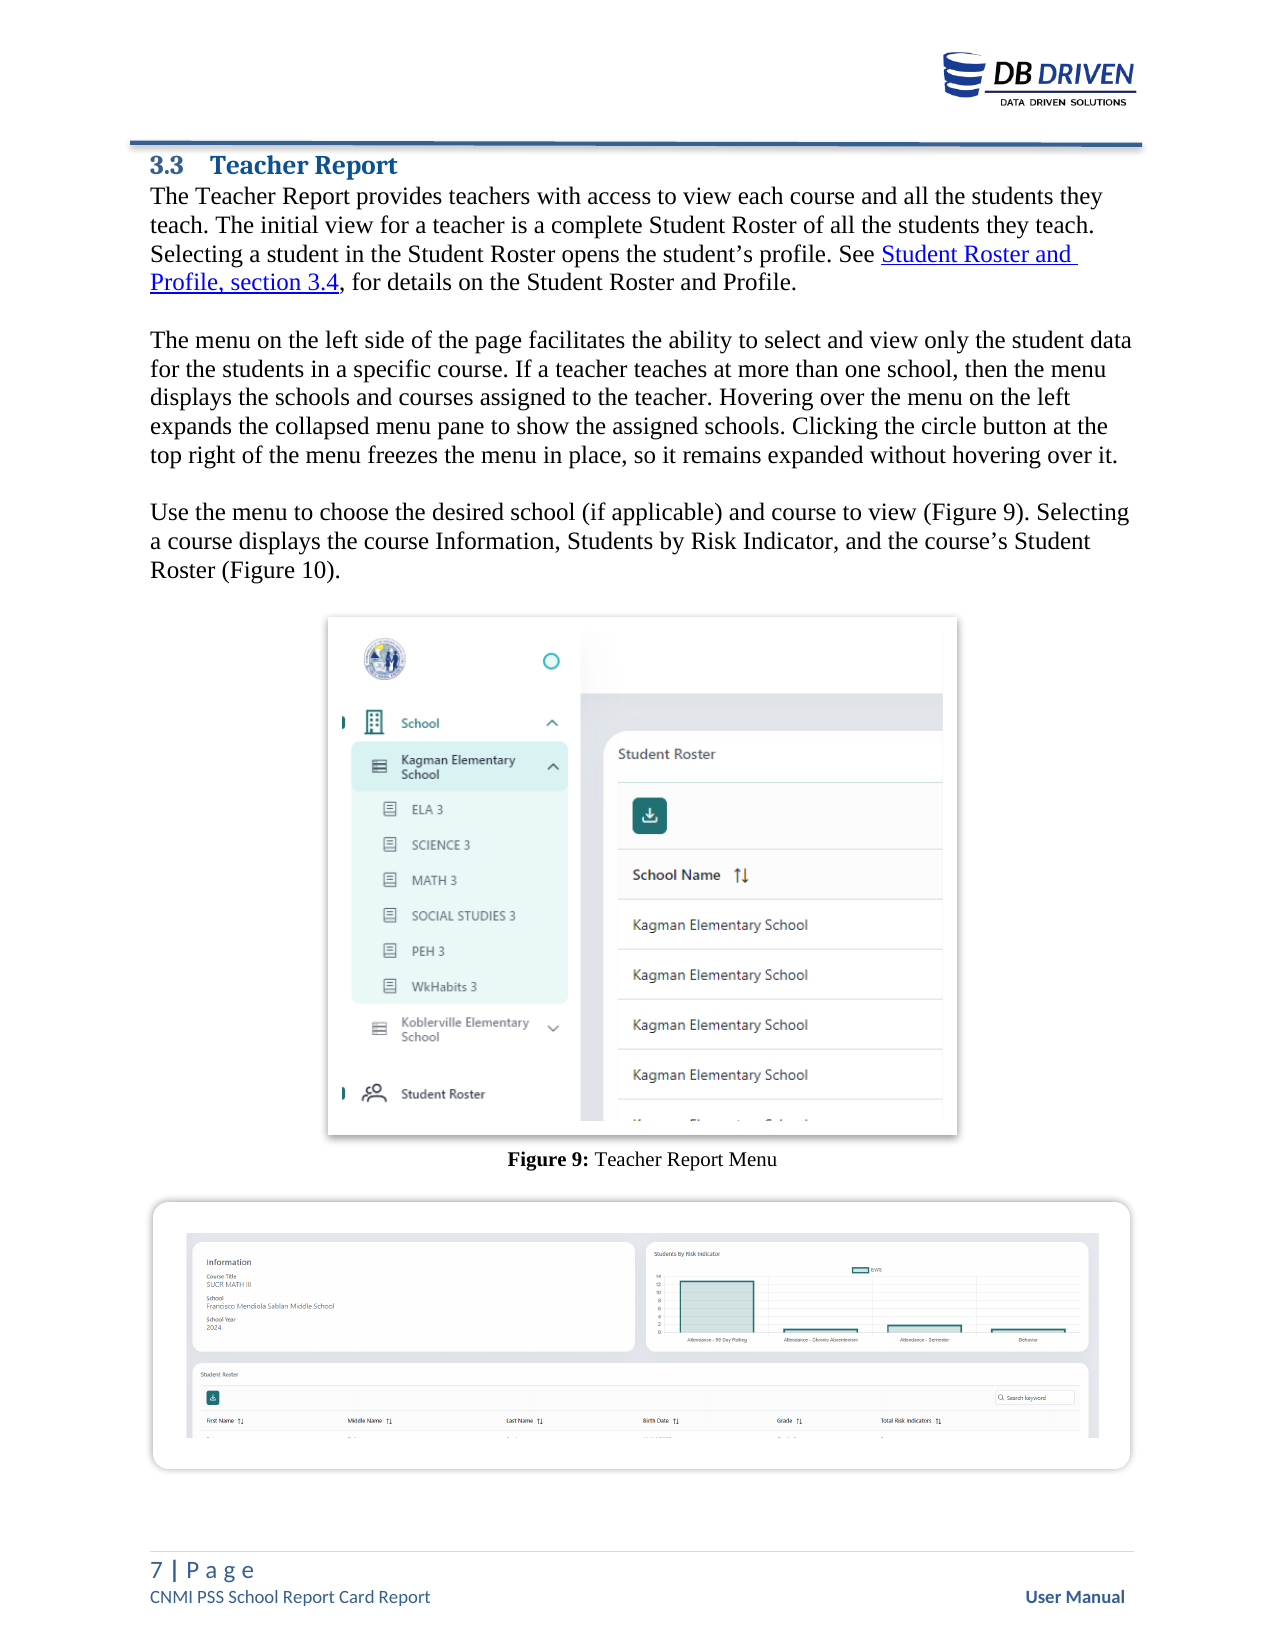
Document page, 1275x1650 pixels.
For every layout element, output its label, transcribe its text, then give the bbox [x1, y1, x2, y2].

picture [184, 1233, 1099, 1438]
picture [342, 631, 943, 1121]
text The menu on the left side of the page facilitates the ability to select and view only the student data for the students in a specific course. If a teacher teaches at more than one school, then the menu displays the schools and courses assigned to the teacher. Hovering over the menu on the left expands the collapsed menu pane to show the assigned schools. Clicking the circle button at the top right of the menu freezes the menu in place, so it remains expanded without hovering over it. [150, 325, 1134, 469]
text The Teacher Report provides teachers with access to view each course and all the students they teach. The initial view for a teacher is a complete Student Roster of all the students they teach. Selecting a student in the Student Roster opens the student’s profile. See Student Roster and Profile, section 3.4, for details on the Student Roster and Profile. [150, 181, 1134, 296]
subtitle Teacher Report [150, 150, 1134, 181]
text Use the menu to choose the desired school (if applicable) and course to view (Figure 9). Selecting a course displays the course Information, Students by Risk Indicator, and the course’s Student Roster (Figure 10). [150, 497, 1134, 584]
picture [942, 51, 1137, 106]
